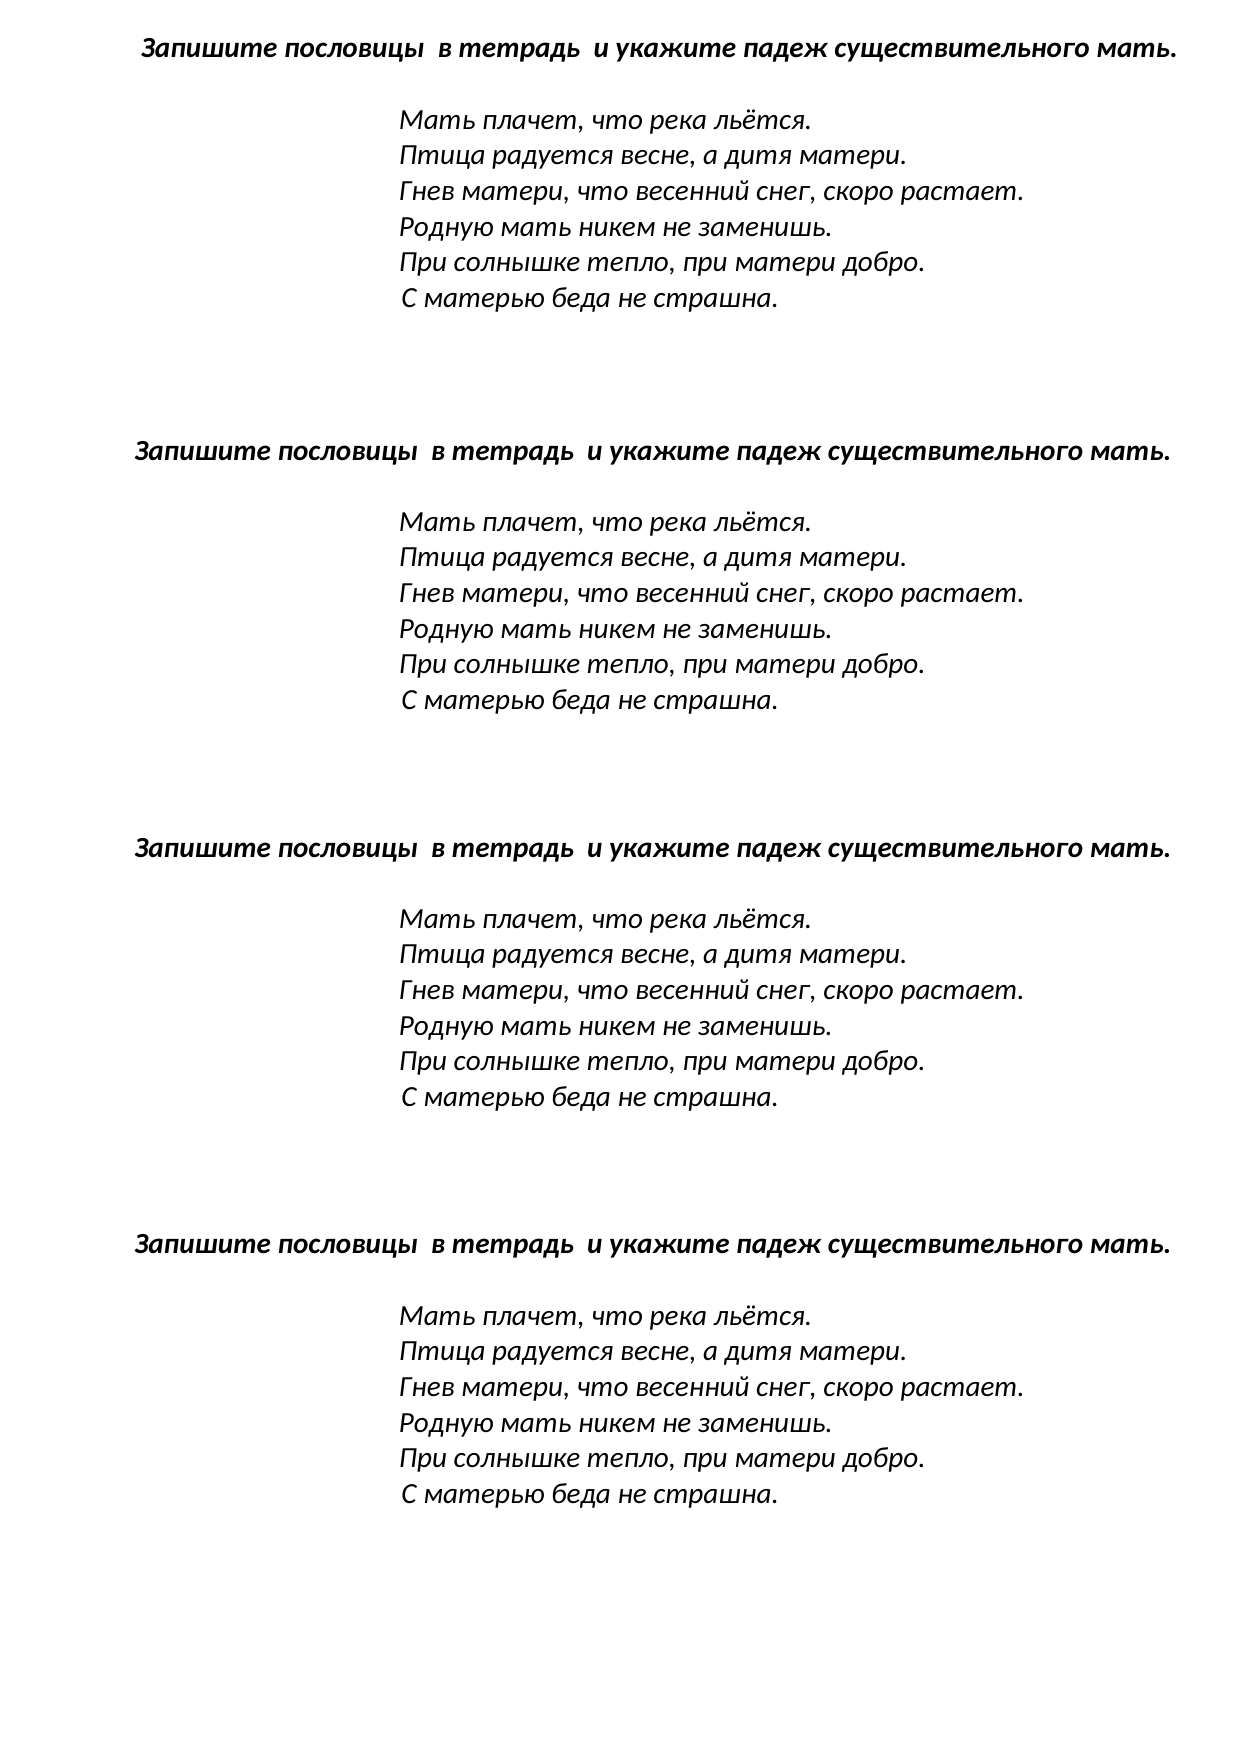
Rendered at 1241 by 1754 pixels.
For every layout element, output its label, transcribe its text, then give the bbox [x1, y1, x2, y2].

text Мать плачет, что река льётся. [134, 101, 1211, 136]
text Гнев матери, что весенний снег, скоро растает. [134, 574, 1211, 610]
text С матерью беда не страшна. [59, 681, 1211, 717]
text С матерью беда не страшна. [59, 1475, 1211, 1511]
text При солнышке тепло, при матери добро. [134, 1042, 1211, 1078]
text Птица радуется весне, а дитя матери. [134, 936, 1211, 971]
text Мать плачет, что река льётся. [134, 503, 1211, 538]
text Птица радуется весне, а дитя матери. [134, 1332, 1211, 1368]
text Гнев матери, что весенний снег, скоро растает. [134, 1368, 1211, 1404]
text Запишите пословицы в тетрадь и укажите падеж существительного мать. [134, 432, 1211, 467]
text Мать плачет, что река льётся. [134, 1297, 1211, 1332]
text Родную мать никем не заменишь. [134, 1404, 1211, 1439]
text При солнышке тепло, при матери добро. [134, 243, 1211, 279]
text С матерью беда не страшна. [59, 279, 1211, 314]
text При солнышке тепло, при матери добро. [134, 1439, 1211, 1475]
text Запишите пословицы в тетрадь и укажите падеж существительного мать. [134, 1226, 1211, 1261]
text Родную мать никем не заменишь. [134, 1007, 1211, 1042]
text Гнев матери, что весенний снег, скоро растает. [134, 172, 1211, 208]
text Мать плачет, что река льётся. [134, 900, 1211, 936]
text Запишите пословицы в тетрадь и укажите падеж существительного мать. [134, 829, 1211, 864]
text Родную мать никем не заменишь. [134, 610, 1211, 645]
text При солнышке тепло, при матери добро. [134, 645, 1211, 681]
text Птица радуется весне, а дитя матери. [134, 538, 1211, 574]
text С матерью беда не страшна. [59, 1078, 1211, 1114]
text Гнев матери, что весенний снег, скоро растает. [134, 971, 1211, 1007]
text Запишите пословицы в тетрадь и укажите падеж существительного мать. [134, 29, 1211, 65]
text Птица радуется весне, а дитя матери. [134, 136, 1211, 172]
text Родную мать никем не заменишь. [134, 208, 1211, 243]
